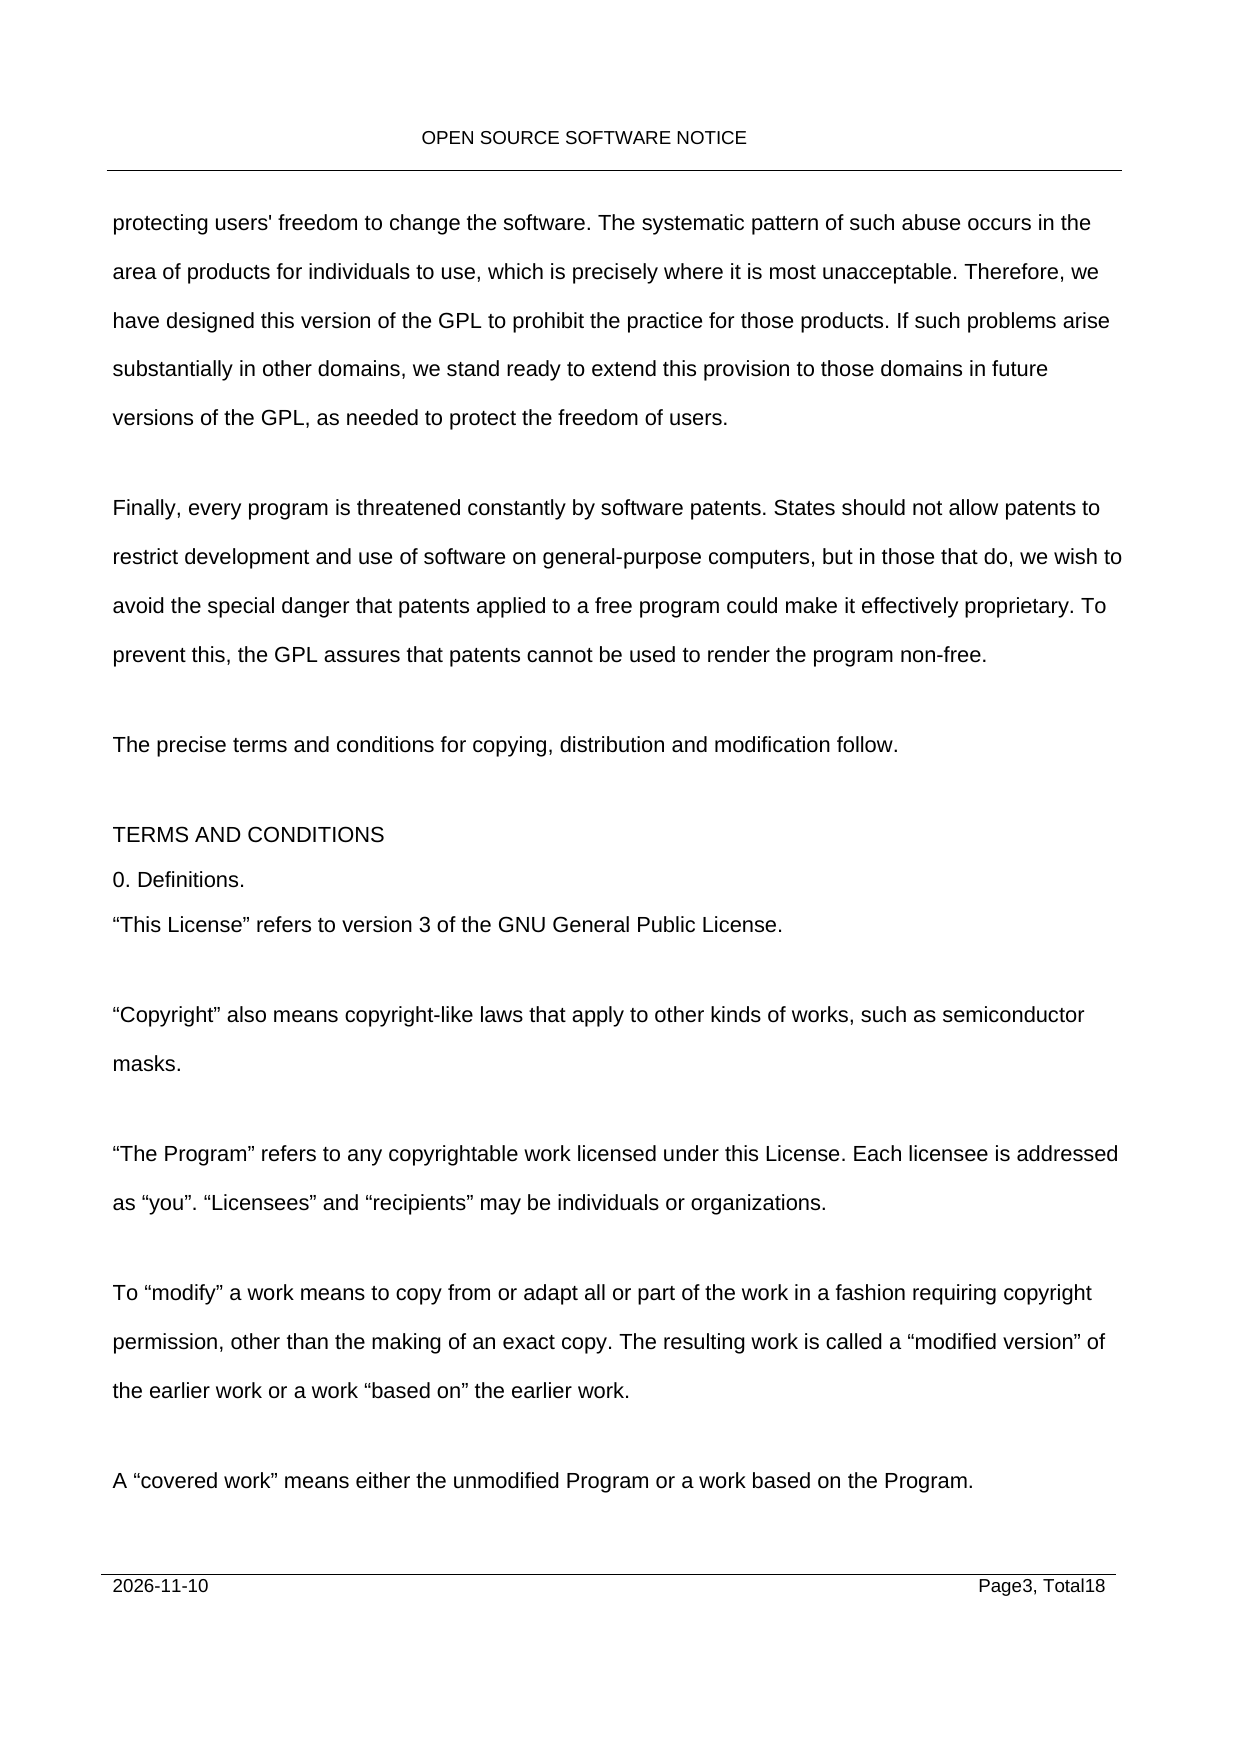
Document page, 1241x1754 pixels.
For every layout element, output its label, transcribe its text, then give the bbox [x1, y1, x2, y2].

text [112, 206, 1128, 434]
text The precise terms and conditions for copying, distribution and modification follow. [112, 728, 1128, 761]
text To “modify” a work means to copy from or adapt all or part of the work in a fashion requiring copyright permission, other than the making of an exact copy. The resulting work is called a “modified version” of the earlier work or a work “based on” the earlier work. [112, 1277, 1128, 1407]
text A “covered work” means either the unmodified Program or a work based on the Program. [112, 1464, 1128, 1497]
text “The Program” refers to any copyrightable work licensed under this License. Each licensee is addressed as “you”. “Licensees” and “recipients” may be individuals or organizations. [112, 1138, 1128, 1219]
text 0. Definitions. [112, 863, 1128, 896]
text Finally, every program is threatened constantly by software patents. States should not allow patents to restrict development and use of software on general-purpose computers, but in those that do, we wish to avoid the special danger that patents applied to a free program could make it effectively proprietary. To prevent this, the GPL assures that patents cannot be used to render the program non-free. [112, 492, 1128, 670]
text TERMS AND CONDITIONS [112, 818, 1128, 851]
text “This License” refers to version 3 of the GNU General Public License. [112, 908, 1128, 941]
text “Copyright” also means copyright-like laws that apply to other kinds of works, such as semiconductor masks. [112, 999, 1128, 1080]
